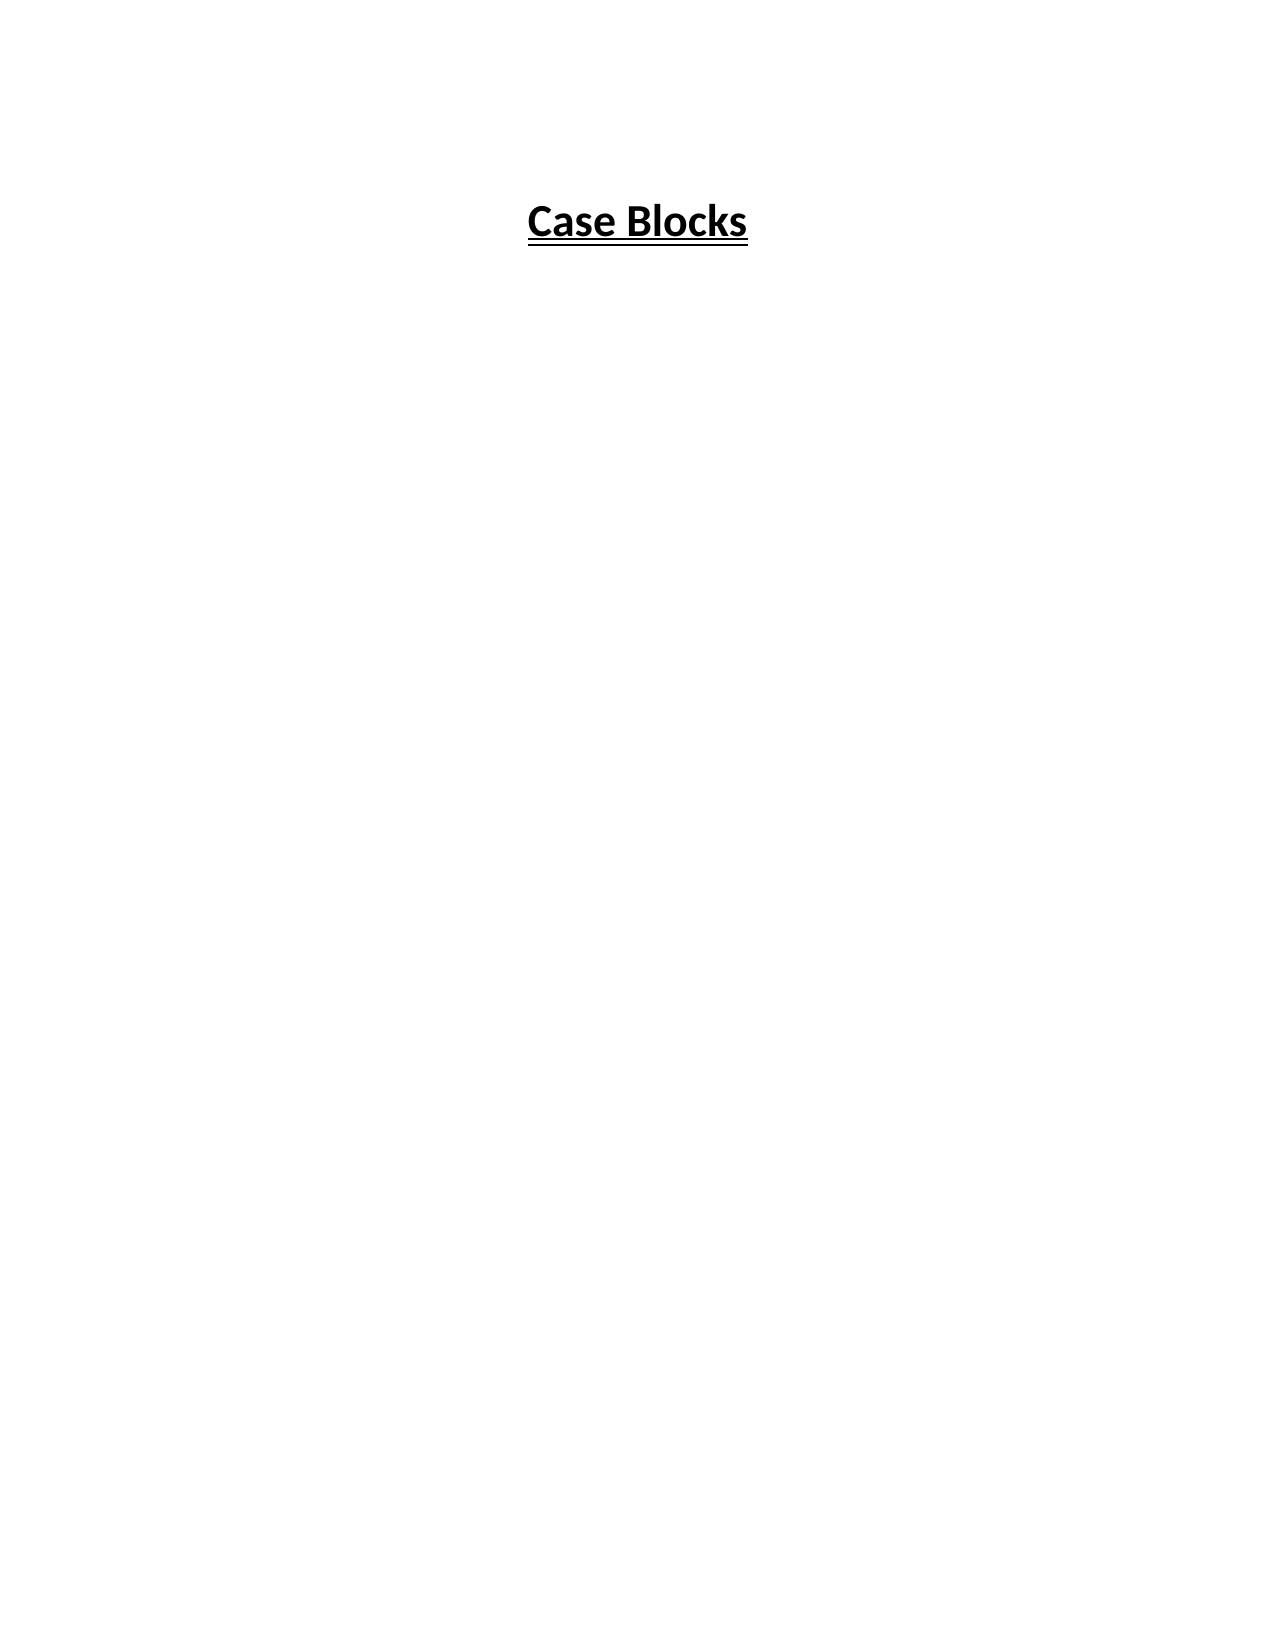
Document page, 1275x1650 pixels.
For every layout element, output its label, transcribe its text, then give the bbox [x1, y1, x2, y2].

subtitle Case Blocks [187, 191, 1087, 247]
